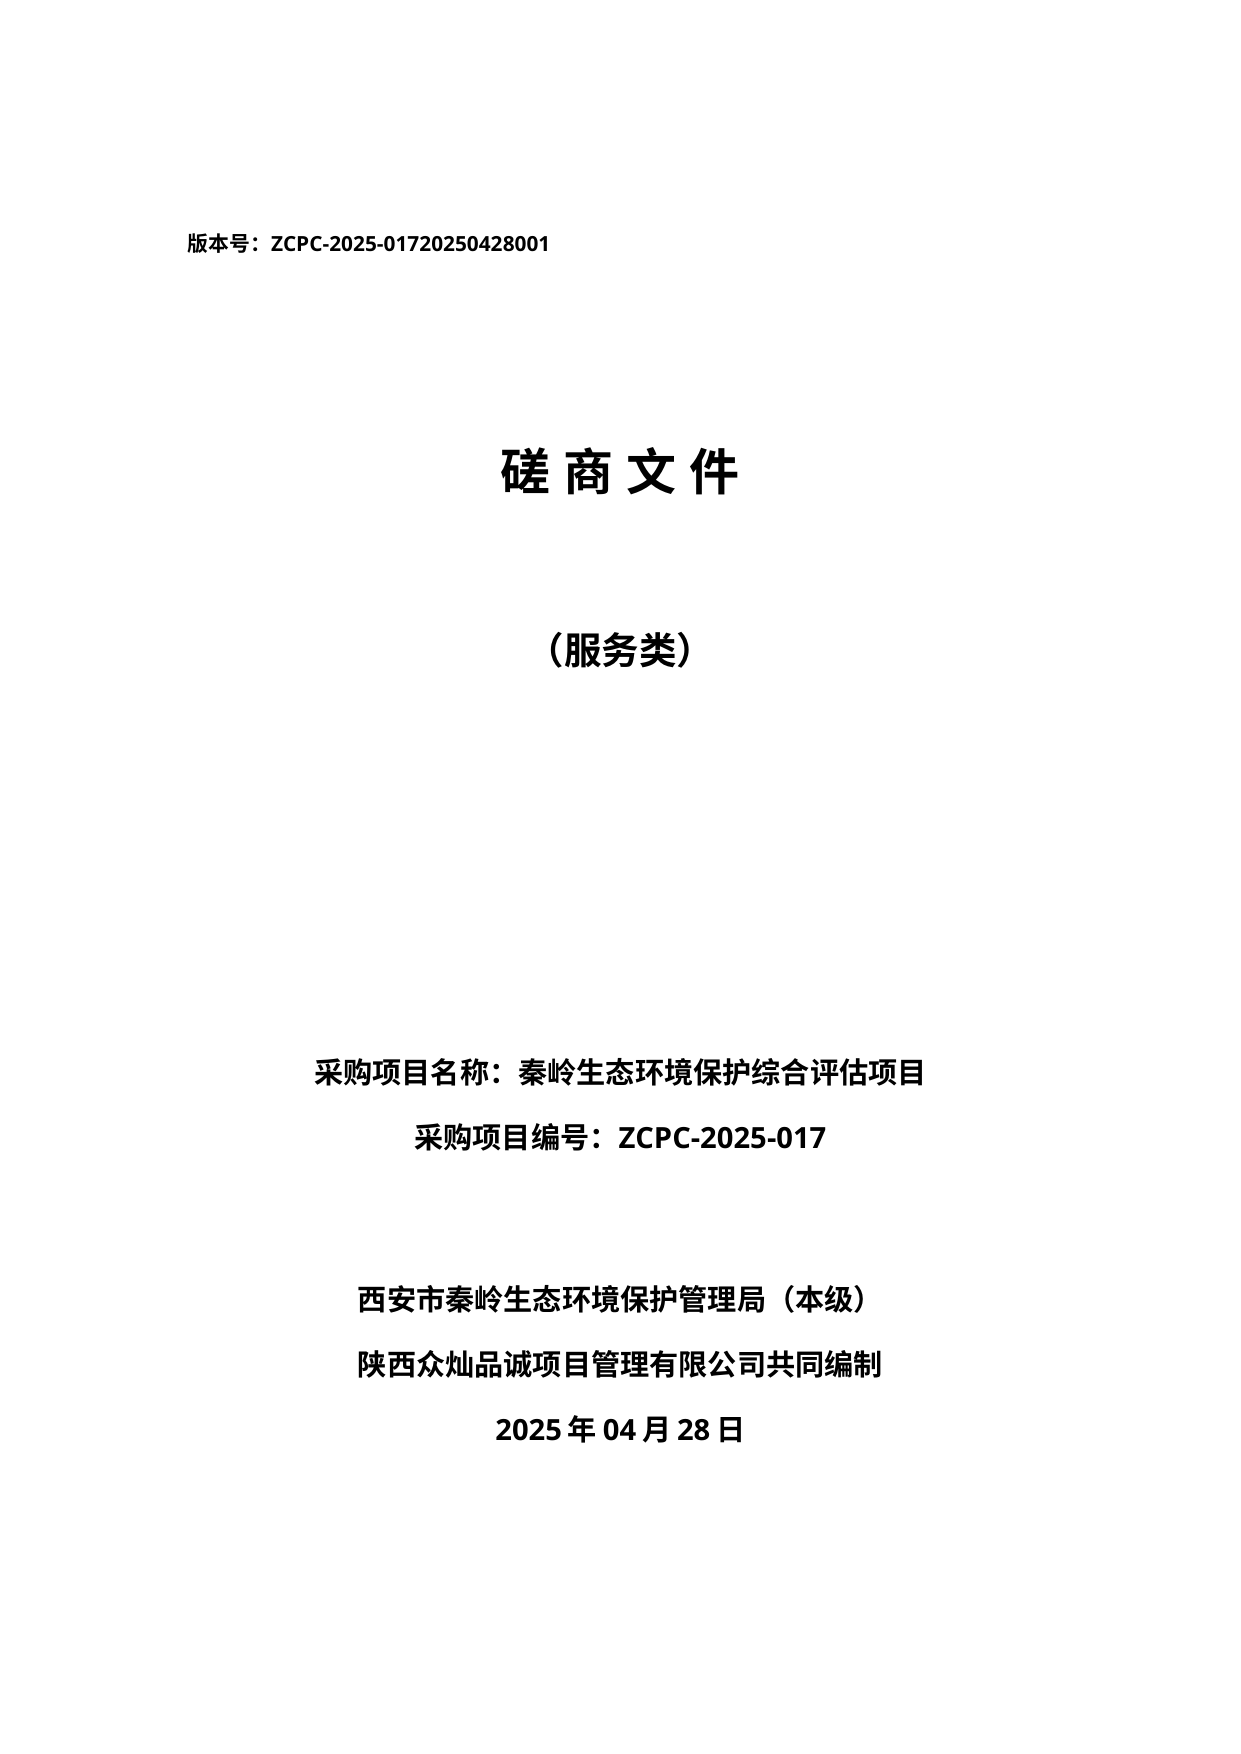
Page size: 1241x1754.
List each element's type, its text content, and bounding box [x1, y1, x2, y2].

text 采购项目编号：ZCPC-2025-017 [187, 1104, 1053, 1267]
text 版本号：ZCPC-2025-01720250428001 [187, 227, 1053, 422]
text 磋 商 文 件 [187, 422, 1053, 617]
text 西安市秦岭生态环境保护管理局（本级） [187, 1267, 1053, 1332]
text 采购项目名称：秦岭生态环境保护综合评估项目 [187, 1039, 1053, 1104]
text 陕西众灿品诚项目管理有限公司共同编制 [187, 1332, 1053, 1397]
text 2025年04月28日 [187, 1397, 1053, 1462]
text （服务类） [187, 617, 1053, 1039]
